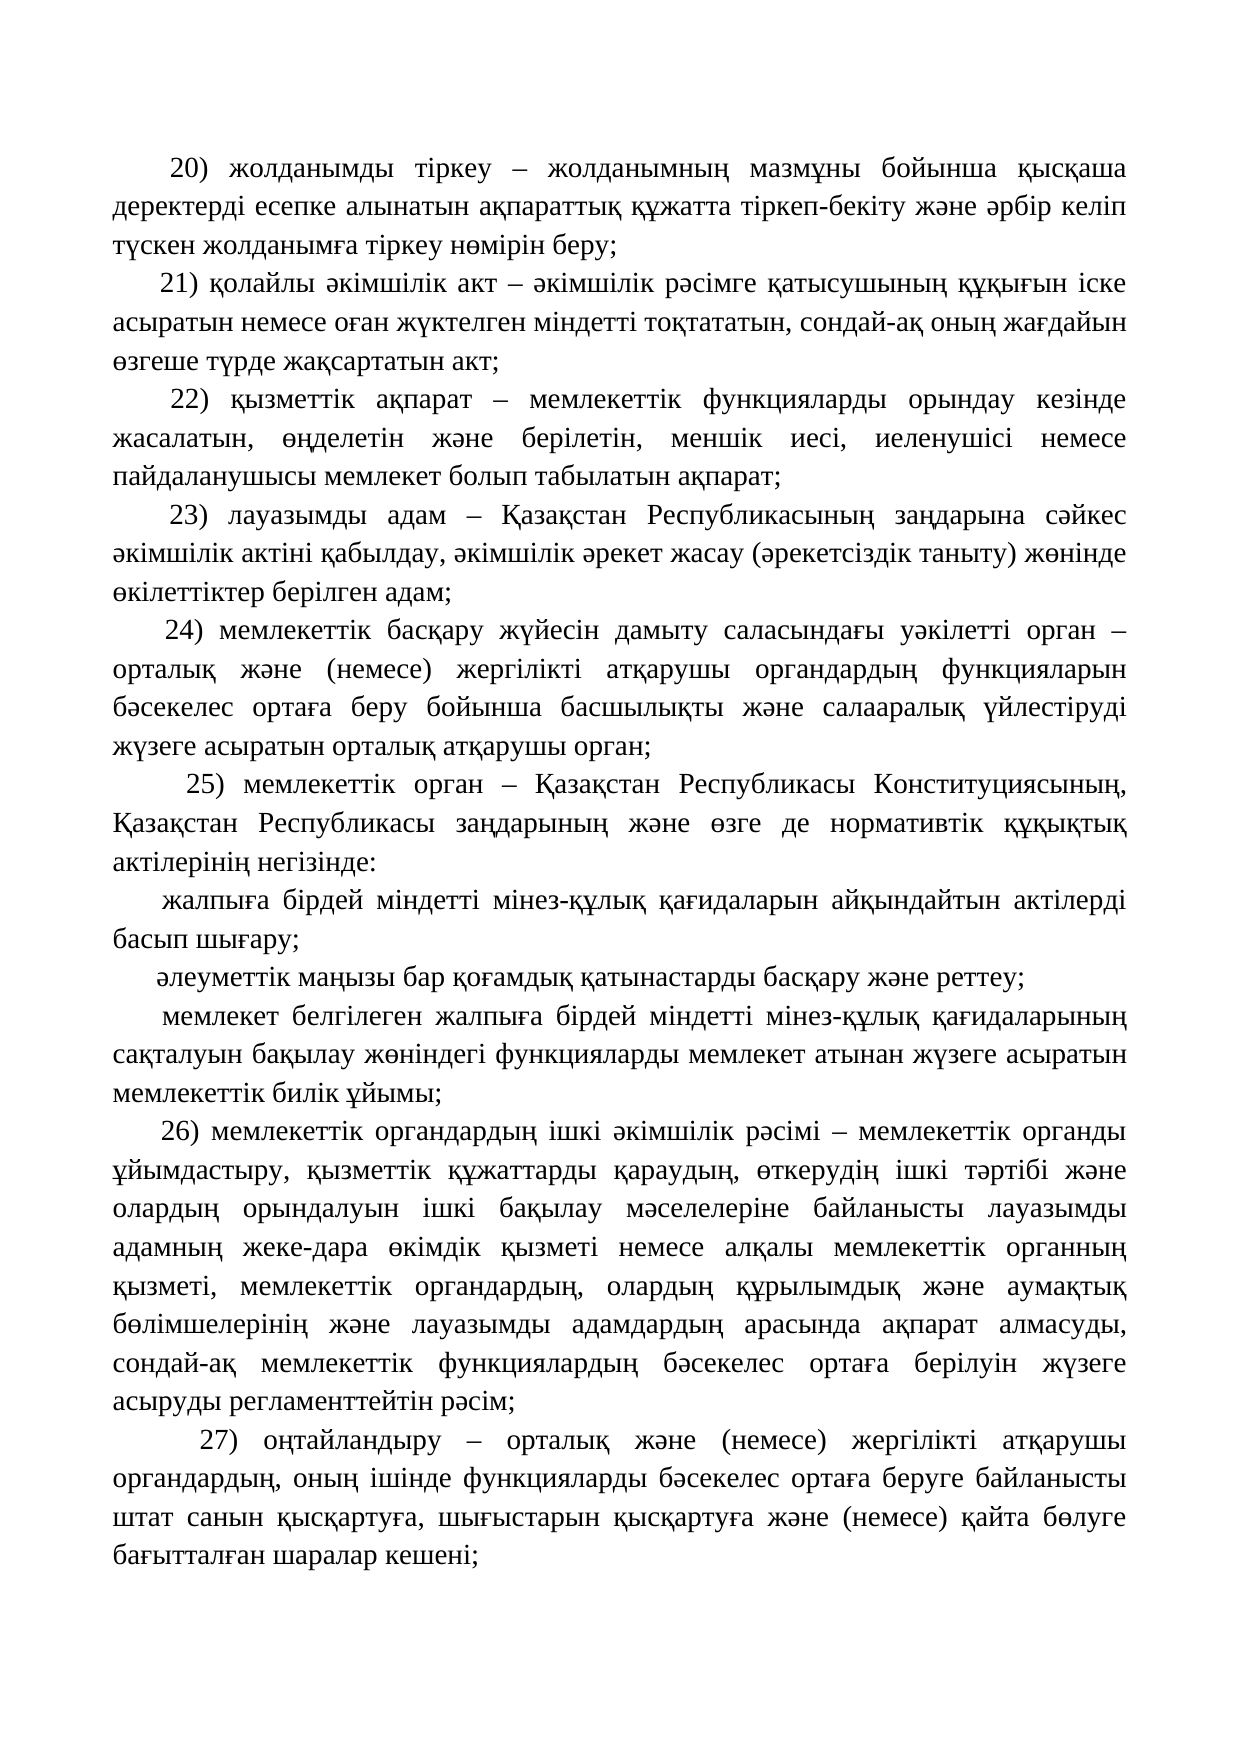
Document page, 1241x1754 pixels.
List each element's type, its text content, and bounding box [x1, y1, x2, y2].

text 23) лауазымды адам – Қазақстан Республикасының заңдарына сәйкес әкімшілік актіні қабылдау, әкімшілік әрекет жасау (әрекетсіздік таныту) жөнінде өкілеттіктер берілген адам; [112, 497, 1128, 607]
text 22) қызметтік ақпарат – мемлекеттік функцияларды орындау кезінде жасалатын, өңделетін және берілетін, меншік иесі, иеленушісі немесе пайдаланушысы мемлекет болып табылатын ақпарат; [112, 381, 1128, 492]
text жалпыға бірдей міндетті мінез-құлық қағидаларын айқындайтын актілерді басып шығару; [112, 882, 1128, 954]
text 26) мемлекеттік органдардың ішкі әкімшілік рәсімі – мемлекеттік органды ұйымдастыру, қызметтік құжаттарды қараудың, өткерудің ішкі тәртібі және олардың орындалуын ішкі бақылау мәселелеріне байланысты лауазымды адамның жеке-дара өкімдік қызметі немесе алқалы мемлекеттік органның қызметі, мемлекеттік органдардың, олардың құрылымдық және аумақтық бөлімшелерінің және лауазымды адамдардың арасында ақпарат алмасуды, сондай-ақ мемлекеттік функциялардың бәсекелес ортаға берілуін жүзеге асыруды регламенттейтін рәсім; [112, 1113, 1128, 1417]
text мемлекет белгілеген жалпыға бірдей міндетті мінез-құлық қағидаларының сақталуын бақылау жөніндегі функцияларды мемлекет атынан жүзеге асыратын мемлекеттік билік ұйымы; [112, 998, 1128, 1108]
text әлеуметтік маңызы бар қоғамдық қатынастарды басқару және реттеу; [112, 959, 1128, 993]
text 20) жолданымды тіркеу – жолданымның мазмұны бойынша қысқаша деректерді есепке алынатын ақпараттық құжатта тіркеп-бекіту және әрбір келіп түскен жолданымға тіркеу нөмірін беру; [112, 150, 1128, 261]
text 27) оңтайландыру – орталық және (немесе) жергілікті атқарушы органдардың, оның ішінде функцияларды бәсекелес ортаға беруге байланысты штат санын қысқартуға, шығыстарын қысқартуға және (немесе) қайта бөлуге бағытталған шаралар кешені; [112, 1422, 1128, 1571]
text 24) мемлекеттік басқару жүйесін дамыту саласындағы уәкілетті орган – орталық және (немесе) жергілікті атқарушы органдардың функцияларын бәсекелес ортаға беру бойынша басшылықты және салааралық үйлестіруді жүзеге асыратын орталық атқарушы орган; [112, 612, 1128, 762]
text 25) мемлекеттік орган – Қазақстан Республикасы Конституциясының, Қазақстан Республикасы заңдарының және өзге де нормативтік құқықтық актілерінің негізінде: [112, 767, 1128, 877]
text 21) қолайлы әкімшілік акт – әкімшілік рәсімге қатысушының құқығын іске асыратын немесе оған жүктелген міндетті тоқтататын, сондай-ақ оның жағдайын өзгеше түрде жақсартатын акт; [112, 266, 1128, 376]
